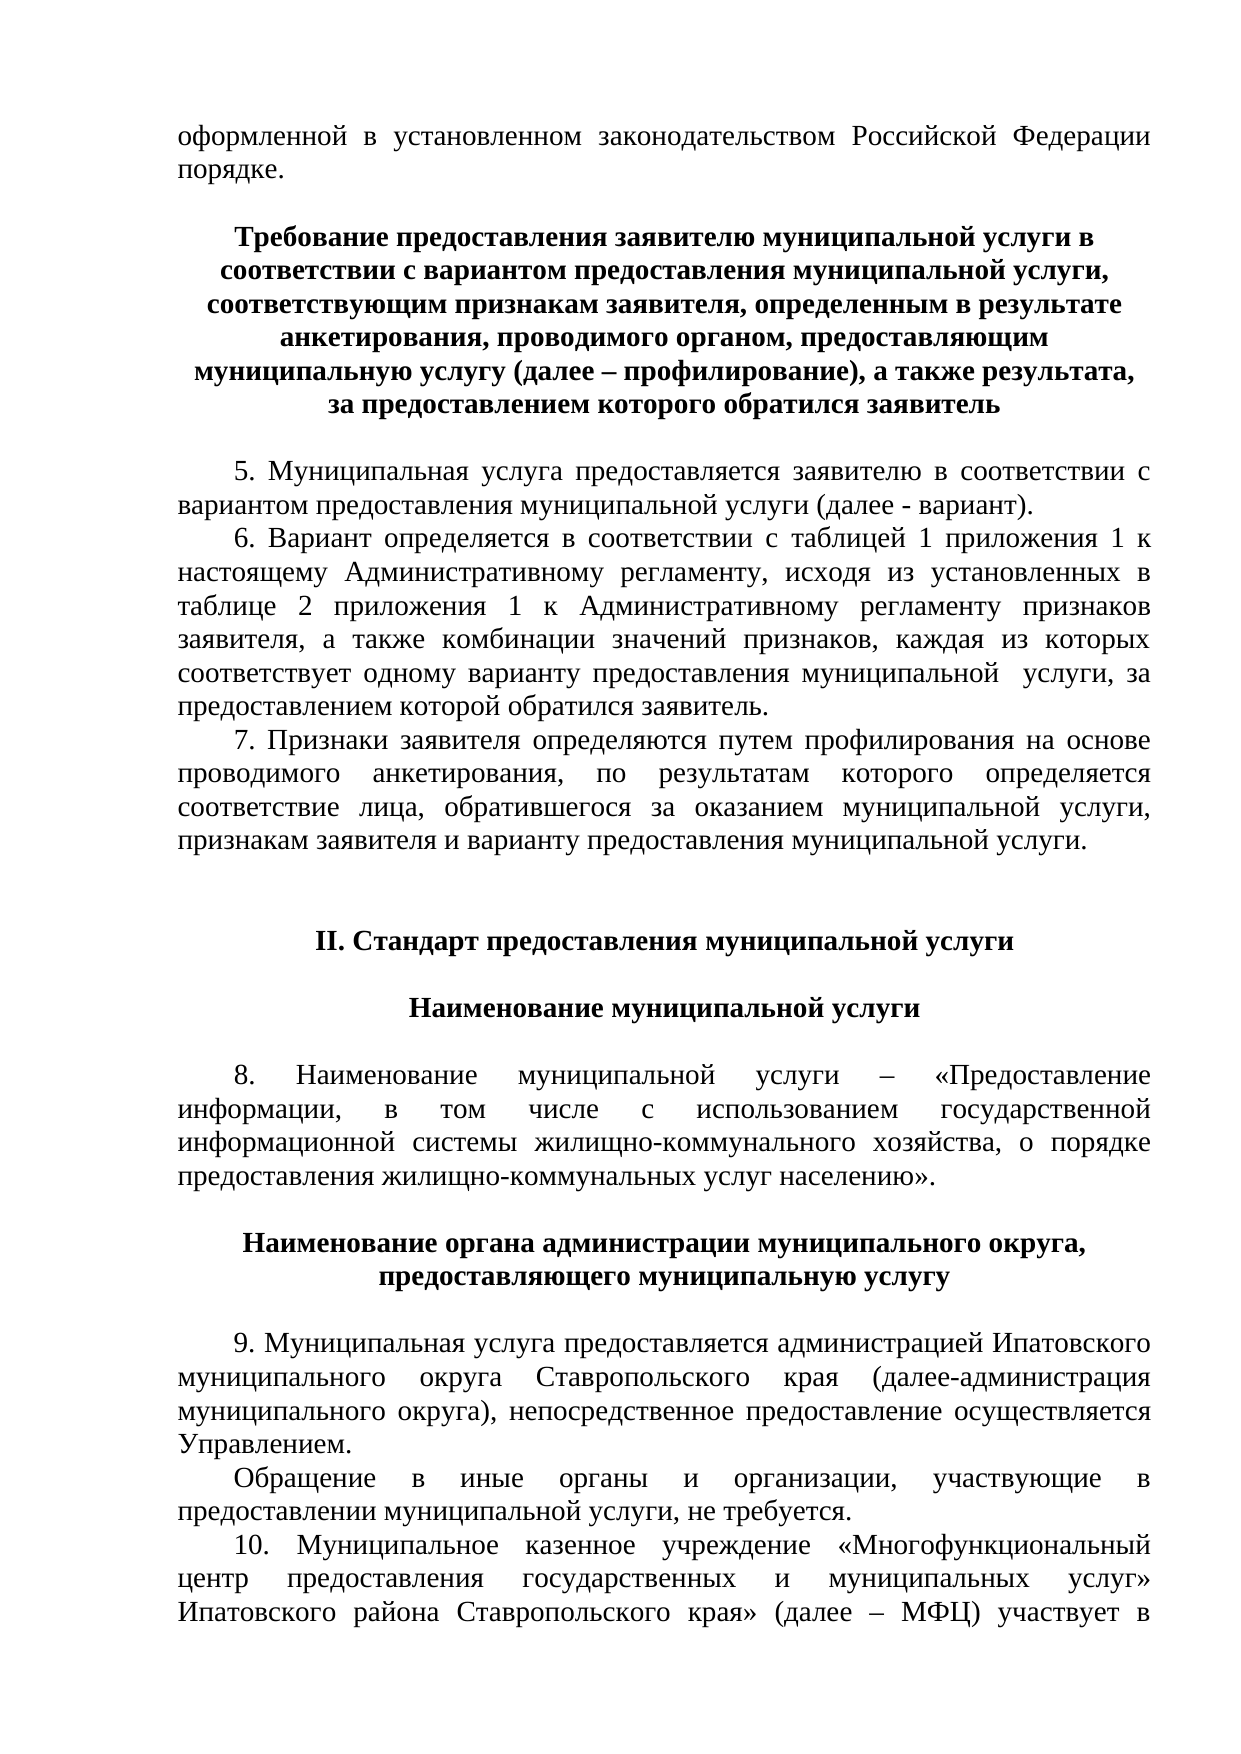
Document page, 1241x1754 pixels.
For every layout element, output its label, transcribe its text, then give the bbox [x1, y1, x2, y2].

text 9. Муниципальная услуга предоставляется администрацией Ипатовского муниципального округа Ставропольского края (далее-администрация муниципального округа), непосредственное предоставление осуществляется Управлением. [177, 1326, 1152, 1460]
text 6. Вариант определяется в соответствии с таблицей 1 приложения 1 к настоящему Административному регламенту, исходя из установленных в таблице 2 приложения 1 к Административному регламенту признаков заявителя, а также комбинации значений признаков, каждая из которых соответствует одному варианту предоставления муниципальной услуги, за предоставлением которой обратился заявитель. [177, 521, 1152, 722]
text 7. Признаки заявителя определяются путем профилирования на основе проводимого анкетирования, по результатам которого определяется соответствие лица, обратившегося за оказанием муниципальной услуги, признакам заявителя и варианту предоставления муниципальной услуги. [177, 722, 1152, 856]
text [177, 118, 1152, 185]
text Требование предоставления заявителю муниципальной услуги в соответствии с вариантом предоставления муниципальной услуги, соответствующим признакам заявителя, определенным в результате анкетирования, проводимого органом, предоставляющим муниципальную услугу (далее – профилирование), а также результата, за предоставлением которого обратился заявитель [177, 219, 1152, 420]
text 5. Муниципальная услуга предоставляется заявителю в соответствии с вариантом предоставления муниципальной услуги (далее - вариант). [177, 453, 1152, 521]
text Наименование органа администрации муниципального округа, [177, 1225, 1152, 1258]
text предоставляющего муниципальную услугу [177, 1258, 1152, 1292]
text 8. Наименование муниципальной услуги – «Предоставление информации, в том числе с использованием государственной информационной системы жилищно-коммунального хозяйства, о порядке предоставления жилищно-коммунальных услуг населению». [177, 1057, 1152, 1191]
text Наименование муниципальной услуги [177, 990, 1152, 1024]
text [177, 1527, 1152, 1627]
text II. Стандарт предоставления муниципальной услуги [177, 923, 1152, 957]
text Обращение в иные органы и организации, участвующие в предоставлении муниципальной услуги, не требуется. [177, 1460, 1152, 1527]
